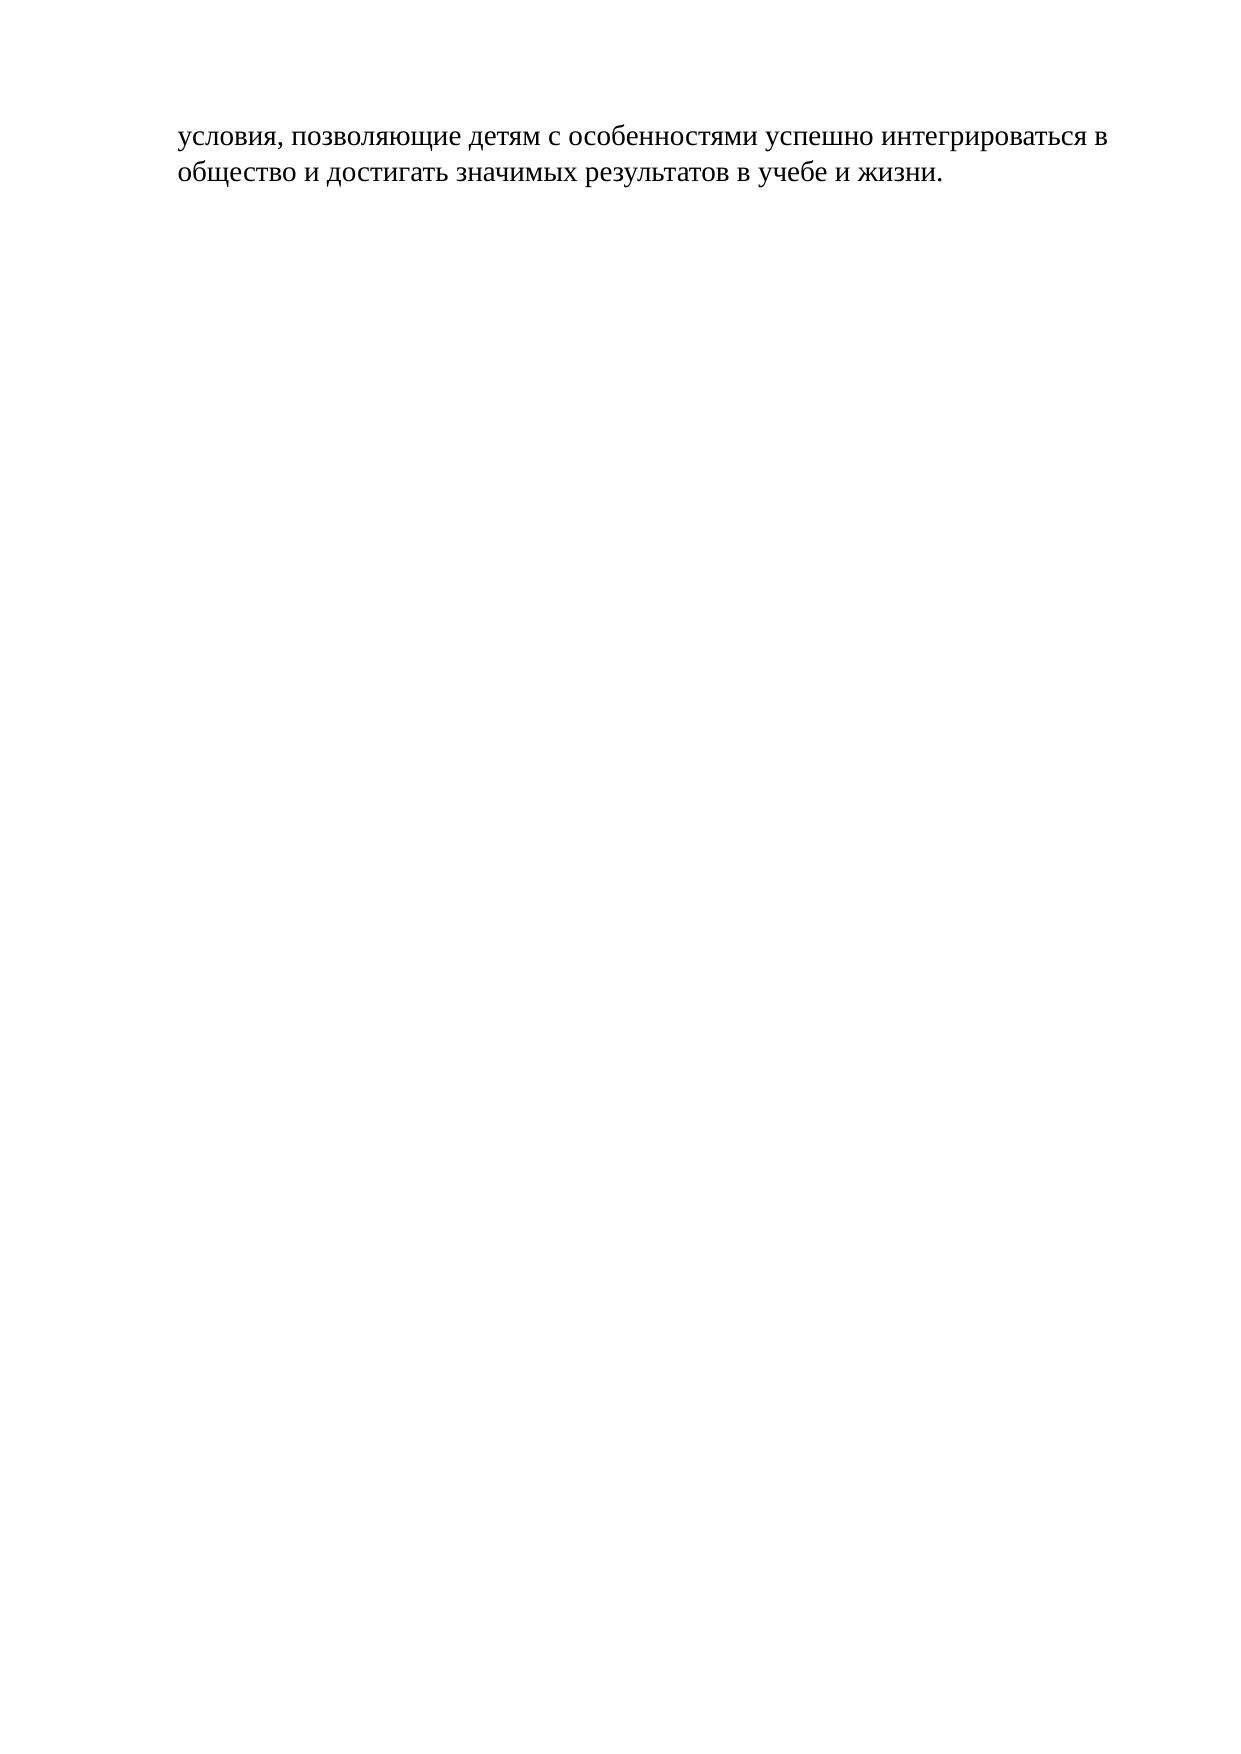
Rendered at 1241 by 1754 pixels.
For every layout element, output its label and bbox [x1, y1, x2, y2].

text [177, 118, 1152, 188]
